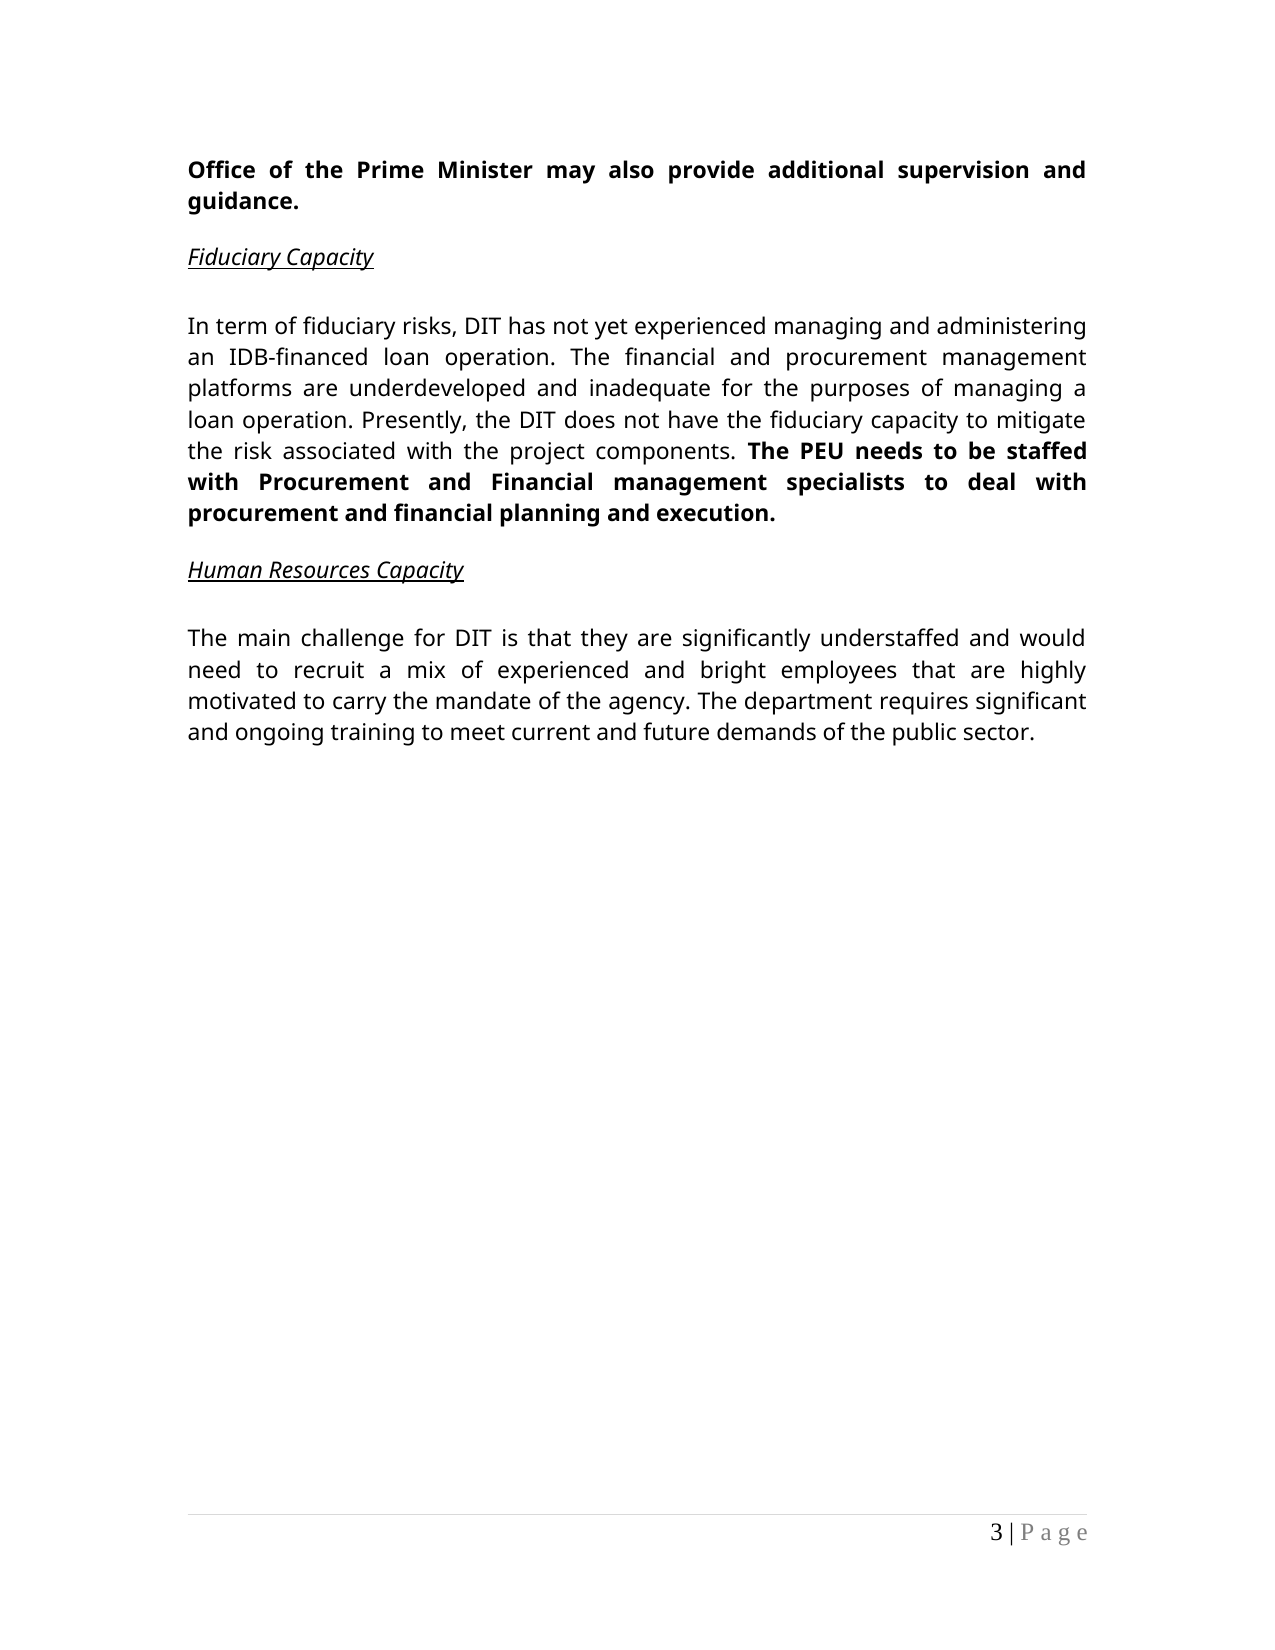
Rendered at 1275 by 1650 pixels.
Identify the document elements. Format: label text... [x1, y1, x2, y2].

subtitle Fiduciary Capacity [187, 241, 1087, 272]
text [187, 154, 1087, 216]
text The main challenge for DIT is that they are significantly understaffed and would need to recruit a mix of experienced and bright employees that are highly motivated to carry the mandate of the agency. The department requires significant and ongoing training to meet current and future demands of the public sector. [187, 622, 1087, 747]
subtitle Human Resources Capacity [187, 554, 1087, 585]
text In term of fiduciary risks, DIT has not yet experienced managing and administering an IDB-financed loan operation. The financial and procurement management platforms are underdeveloped and inadequate for the purposes of managing a loan operation. Presently, the DIT does not have the fiduciary capacity to mitigate the risk associated with the project components. The PEU needs to be staffed with Procurement and Financial management specialists to deal with procurement and financial planning and execution. [187, 310, 1087, 529]
